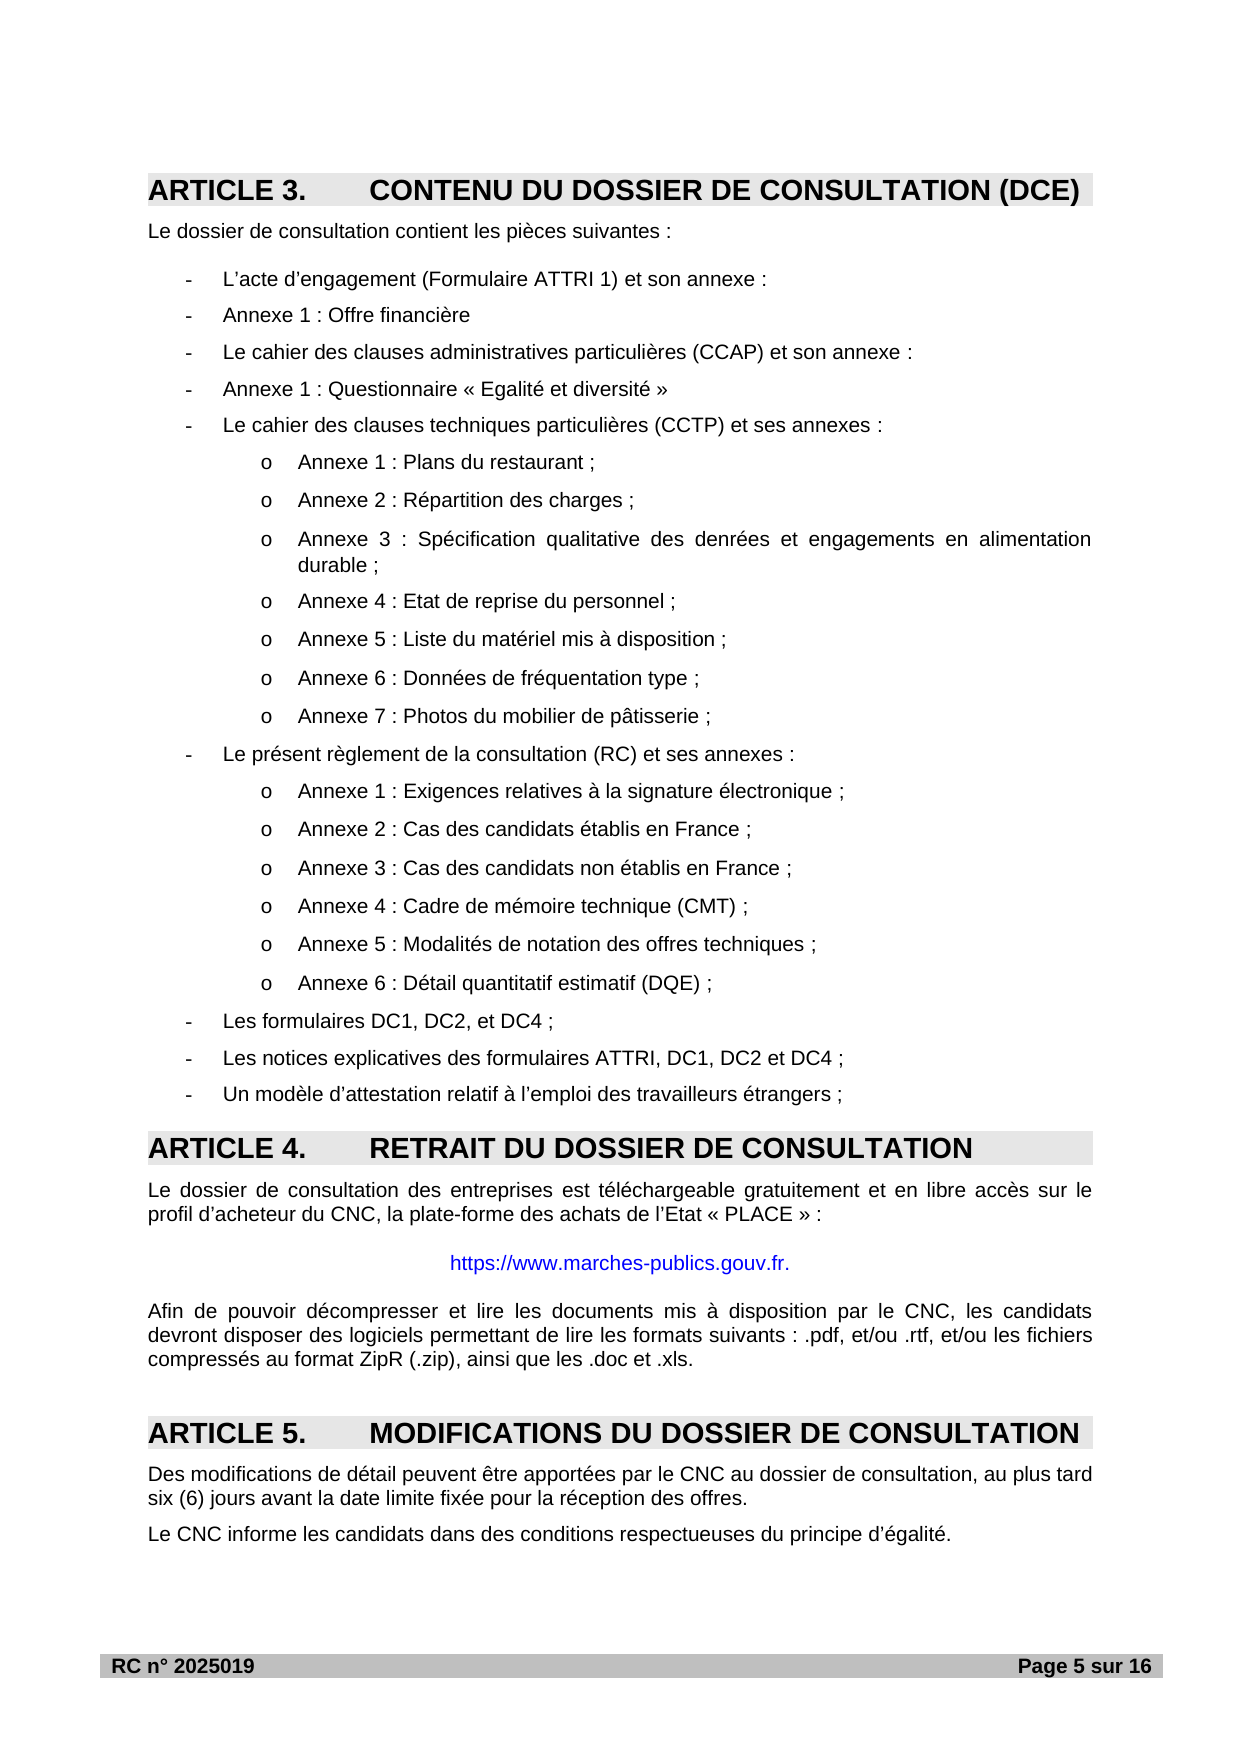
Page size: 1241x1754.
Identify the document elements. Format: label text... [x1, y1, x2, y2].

list Un modèle d’attestation relatif à l’emploi des travailleurs étrangers ; [185, 1082, 1093, 1106]
text Des modifications de détail peuvent être apportées par le CNC au dossier de consultation, au plus tard six (6) jours avant la date limite fixée pour la réception des offres. [148, 1462, 1094, 1510]
list Annexe 4 : Cadre de mémoire technique (CMT) ; [260, 894, 1093, 920]
list Annexe 1 : Offre financière [185, 303, 1093, 327]
list Annexe 1 : Questionnaire « Egalité et diversité » [185, 377, 1093, 401]
subtitle Modifications du dossier de consultation [148, 1416, 1093, 1449]
text Le CNC informe les candidats dans des conditions respectueuses du principe d’égalité. [148, 1522, 1094, 1546]
text Le dossier de consultation des entreprises est téléchargeable gratuitement et en libre accès sur le profil d’acheteur du CNC, la plate-forme des achats de l’Etat « PLACE » : [148, 1177, 1094, 1225]
list Les notices explicatives des formulaires ATTRI, DC1, DC2 et DC4 ; [185, 1046, 1093, 1070]
list L’acte d’engagement (Formulaire ATTRI 1) et son annexe : [185, 267, 1093, 291]
list Annexe 3 : Spécification qualitative des denrées et engagements en alimentation durable ; [260, 527, 1093, 576]
text https://www.marches-publics.gouv.fr. [148, 1250, 1093, 1274]
subtitle Retrait du dossier de consultation [148, 1131, 1093, 1165]
list Les formulaires DC1, DC2, et DC4 ; [185, 1009, 1093, 1033]
list Annexe 7 : Photos du mobilier de pâtisserie ; [260, 704, 1093, 730]
list Annexe 3 : Cas des candidats non établis en France ; [260, 856, 1093, 881]
list Annexe 6 : Données de fréquentation type ; [260, 666, 1093, 691]
list Annexe 6 : Détail quantitatif estimatif (DQE) ; [260, 971, 1093, 996]
list Le cahier des clauses administratives particulières (CCAP) et son annexe : [185, 340, 1093, 364]
list Annexe 1 : Exigences relatives à la signature électronique ; [260, 779, 1093, 805]
list Annexe 2 : Cas des candidats établis en France ; [260, 817, 1093, 843]
list Annexe 1 : Plans du restaurant ; [260, 450, 1093, 476]
subtitle Contenu du dossier de consultation (DCE) [148, 173, 1093, 206]
text Afin de pouvoir décompresser et lire les documents mis à disposition par le CNC, les candidats devront disposer des logiciels permettant de lire les formats suivants : .pdf, et/ou .rtf, et/ou les fichiers compressés au format ZipR (.zip), ainsi que les .doc et .xls. [148, 1299, 1094, 1371]
text Le dossier de consultation contient les pièces suivantes : [148, 219, 1094, 243]
list Le présent règlement de la consultation (RC) et ses annexes : [185, 742, 1093, 766]
list Annexe 5 : Liste du matériel mis à disposition ; [260, 627, 1093, 653]
list Annexe 4 : Etat de reprise du personnel ; [260, 589, 1093, 615]
list Le cahier des clauses techniques particulières (CCTP) et ses annexes : [185, 413, 1093, 437]
list Annexe 2 : Répartition des charges ; [260, 488, 1093, 514]
list Annexe 5 : Modalités de notation des offres techniques ; [260, 932, 1093, 958]
